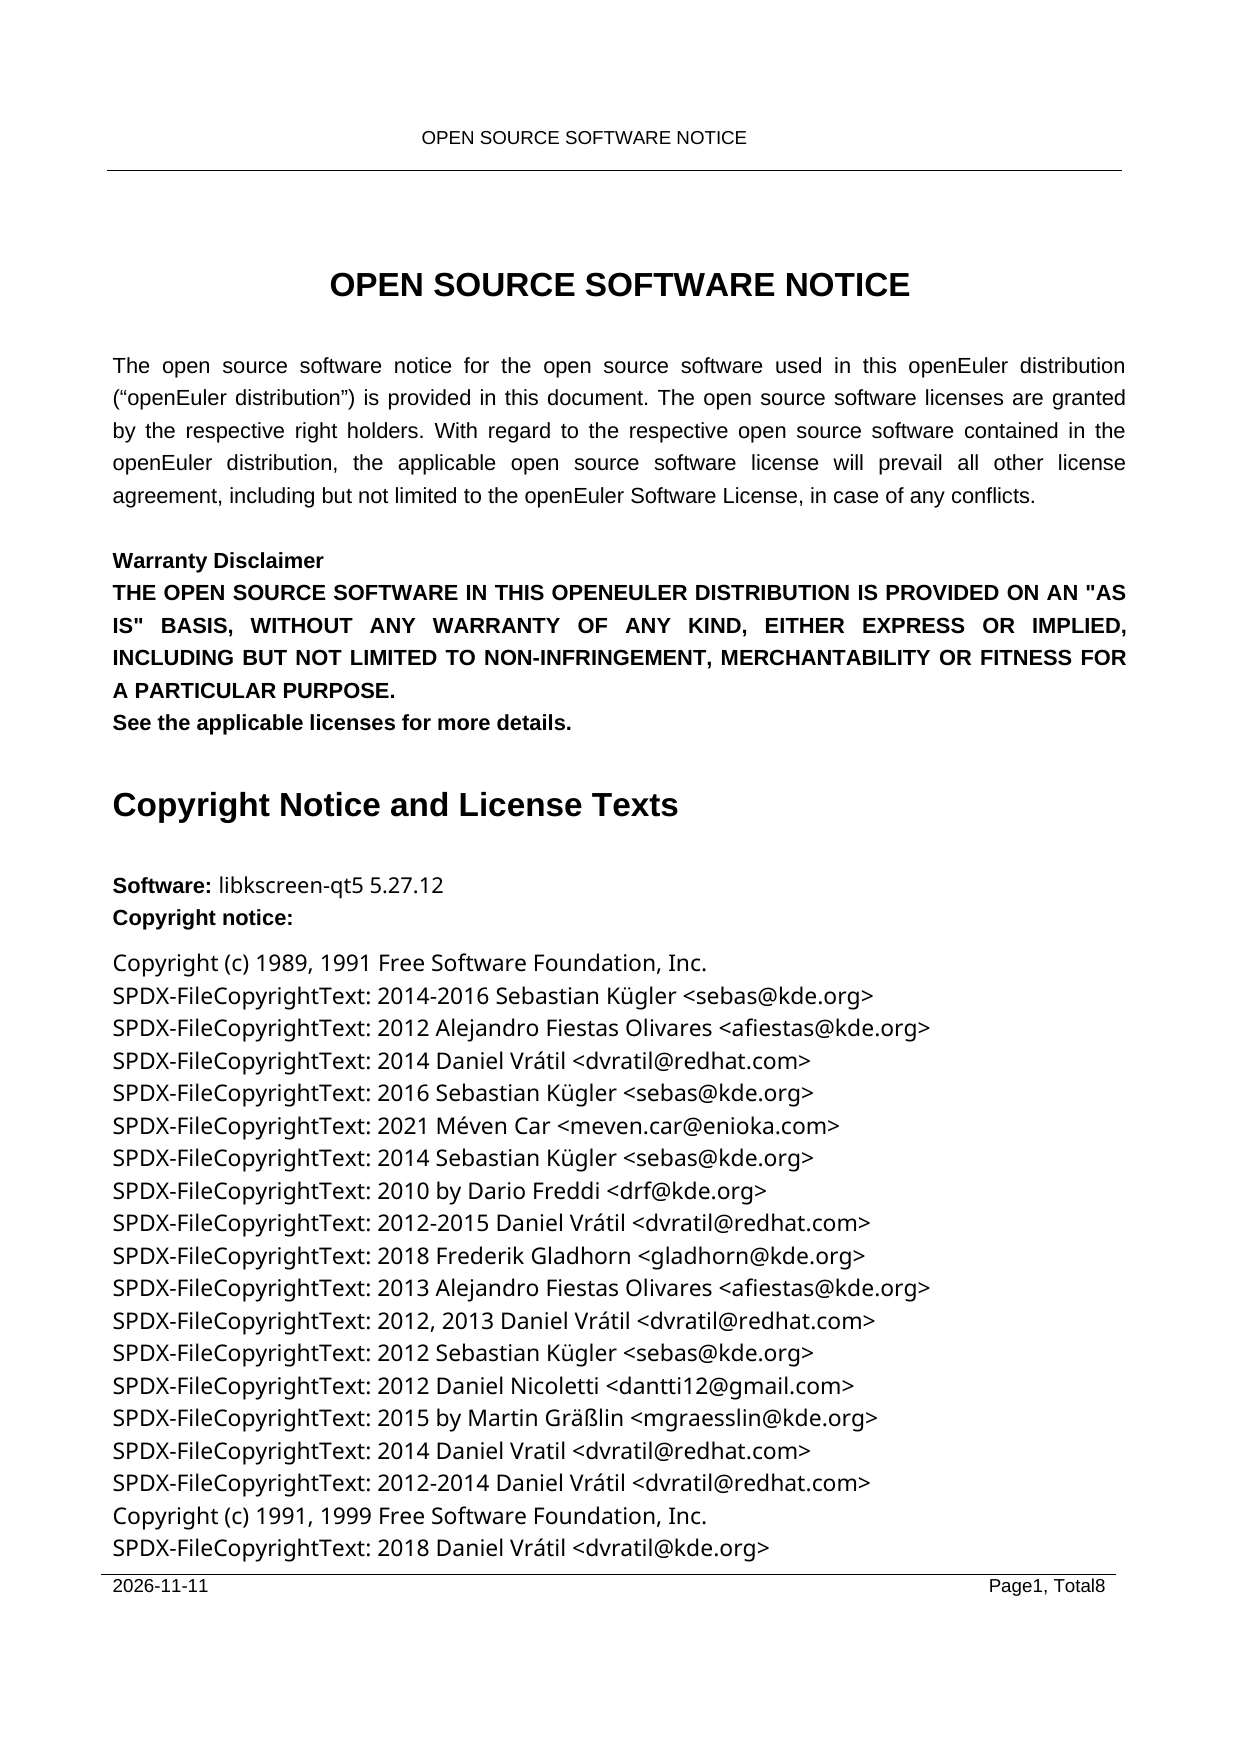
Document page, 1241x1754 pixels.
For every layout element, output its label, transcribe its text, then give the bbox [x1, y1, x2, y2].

text The open source software notice for the open source software used in this openEuler distribution (“openEuler distribution”) is provided in this document. The open source software licenses are granted by the respective right holders. With regard to the respective open source software contained in the openEuler distribution, the applicable open source software license will prevail all other license agreement, including but not limited to the openEuler Software License, in case of any conflicts. [112, 349, 1128, 511]
text Copyright notice: [112, 901, 1128, 934]
title Software: libkscreen-qt5 5.27.12 [112, 869, 1128, 901]
text OPEN SOURCE SOFTWARE NOTICE [112, 251, 1128, 316]
text Warranty Disclaimer [112, 544, 1128, 576]
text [112, 947, 1128, 1564]
text THE OPEN SOURCE SOFTWARE IN THIS OPENEULER DISTRIBUTION IS PROVIDED ON AN "AS IS" BASIS, WITHOUT ANY WARRANTY OF ANY KIND, EITHER EXPRESS OR IMPLIED, INCLUDING BUT NOT LIMITED TO NON-INFRINGEMENT, MERCHANTABILITY OR FITNESS FOR A PARTICULAR PURPOSE. See the applicable licenses for more details. [112, 576, 1128, 739]
text Copyright Notice and License Texts [112, 771, 1128, 836]
